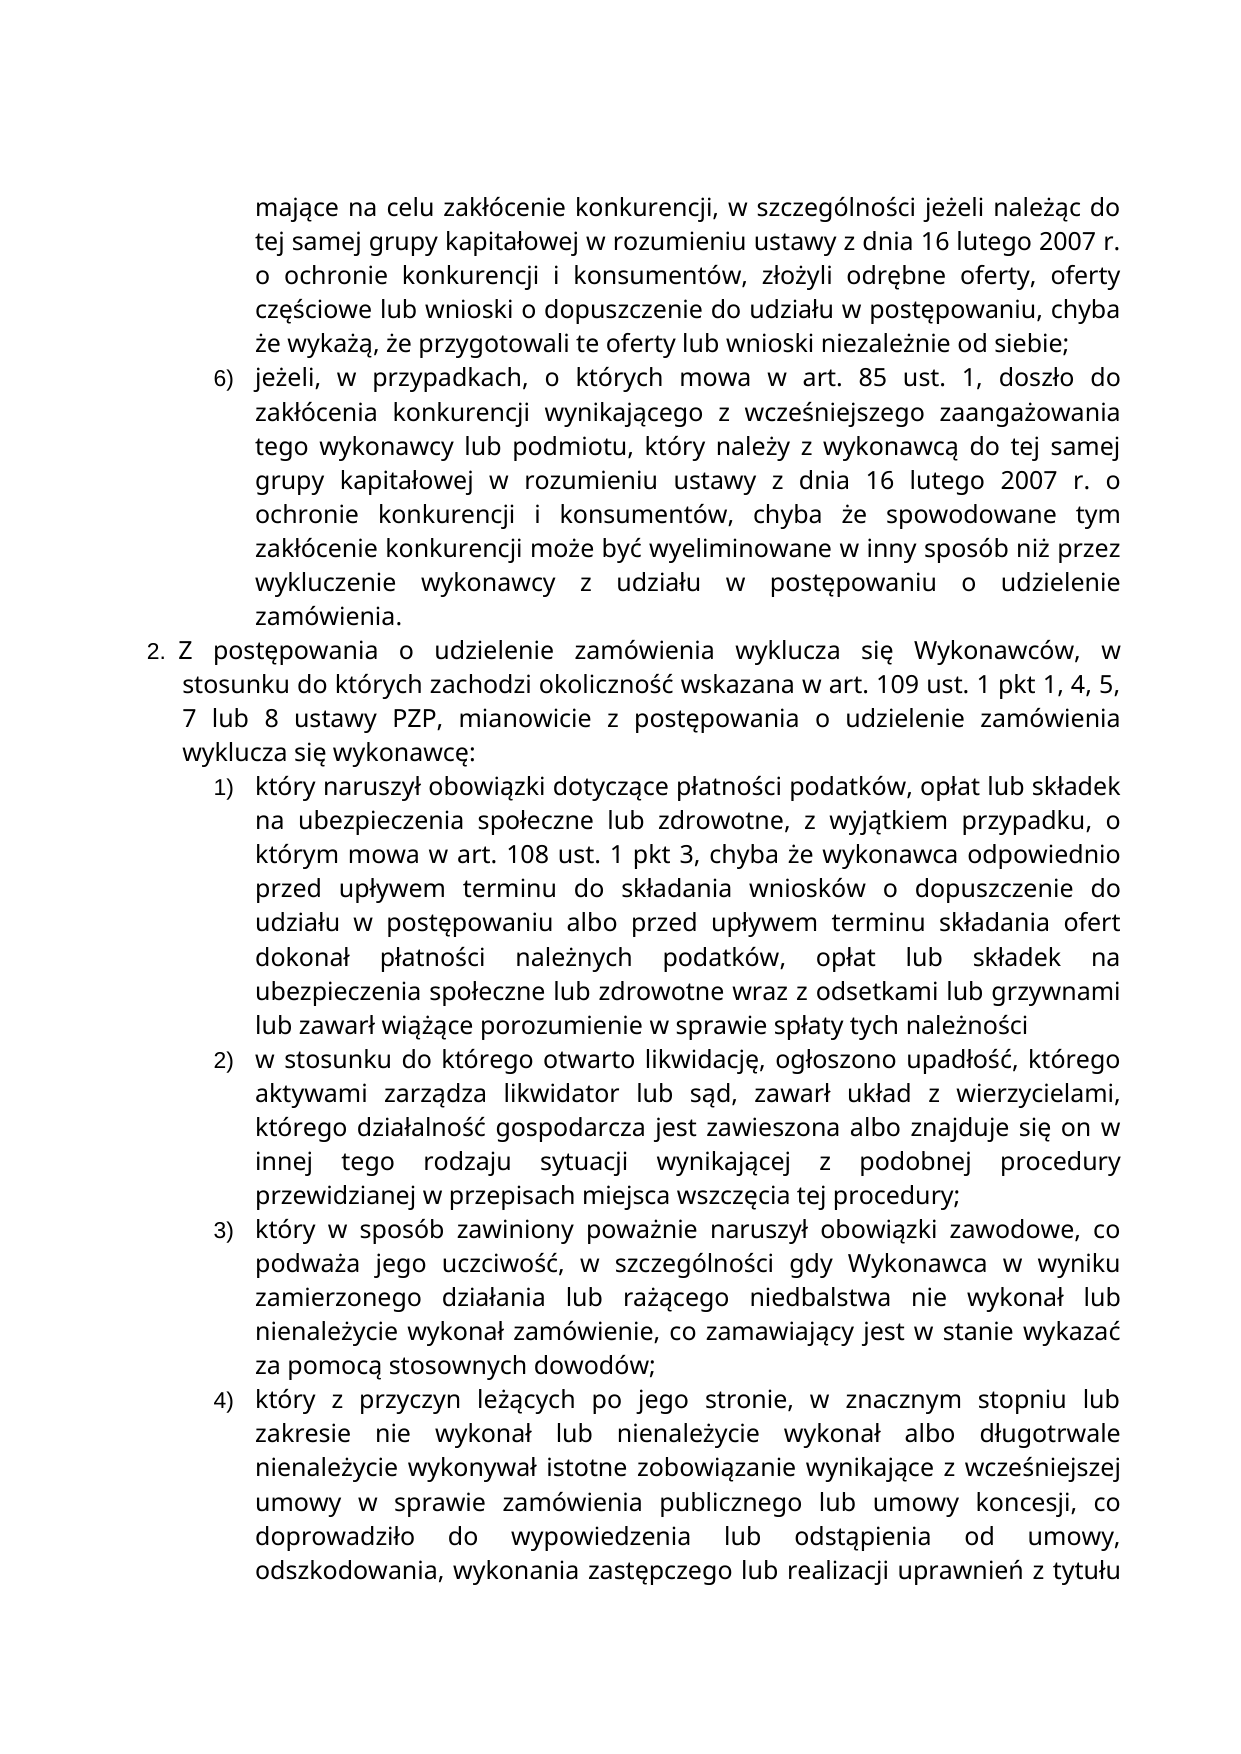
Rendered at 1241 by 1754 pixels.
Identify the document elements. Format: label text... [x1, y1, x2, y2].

list który w sposób zawiniony poważnie naruszył obowiązki zawodowe, co podważa jego uczciwość, w szczególności gdy Wykonawca w wyniku zamierzonego działania lub rażącego niedbalstwa nie wykonał lub nienależycie wykonał zamówienie, co zamawiający jest w stanie wykazać za pomocą stosownych dowodów; [213, 1212, 1122, 1382]
list jeżeli, w przypadkach, o których mowa w art. 85 ust. 1, doszło do zakłócenia konkurencji wynikającego z wcześniejszego zaangażowania tego wykonawcy lub podmiotu, który należy z wykonawcą do tej samej grupy kapitałowej w rozumieniu ustawy z dnia 16 lutego 2007 r. o ochronie konkurencji i konsumentów, chyba że spowodowane tym zakłócenie konkurencji może być wyeliminowane w inny sposób niż przez wykluczenie wykonawcy z udziału w postępowaniu o udzielenie zamówienia. [213, 360, 1122, 633]
list który naruszył obowiązki dotyczące płatności podatków, opłat lub składek na ubezpieczenia społeczne lub zdrowotne, z wyjątkiem przypadku, o którym mowa w art. 108 ust. 1 pkt 3, chyba że wykonawca odpowiednio przed upływem terminu do składania wniosków o dopuszczenie do udziału w postępowaniu albo przed upływem terminu składania ofert dokonał płatności należnych podatków, opłat lub składek na ubezpieczenia społeczne lub zdrowotne wraz z odsetkami lub grzywnami lub zawarł wiążące porozumienie w sprawie spłaty tych należności [213, 769, 1122, 1041]
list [213, 190, 1122, 360]
list Z postępowania o udzielenie zamówienia wyklucza się Wykonawców, w stosunku do których zachodzi okoliczność wskazana w art. 109 ust. 1 pkt 1, 4, 5, 7 lub 8 ustawy PZP, mianowicie z postępowania o udzielenie zamówienia wyklucza się wykonawcę: [147, 633, 1122, 769]
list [213, 1382, 1122, 1586]
list w stosunku do którego otwarto likwidację, ogłoszono upadłość, którego aktywami zarządza likwidator lub sąd, zawarł układ z wierzycielami, którego działalność gospodarcza jest zawieszona albo znajduje się on w innej tego rodzaju sytuacji wynikającej z podobnej procedury przewidzianej w przepisach miejsca wszczęcia tej procedury; [213, 1041, 1122, 1212]
